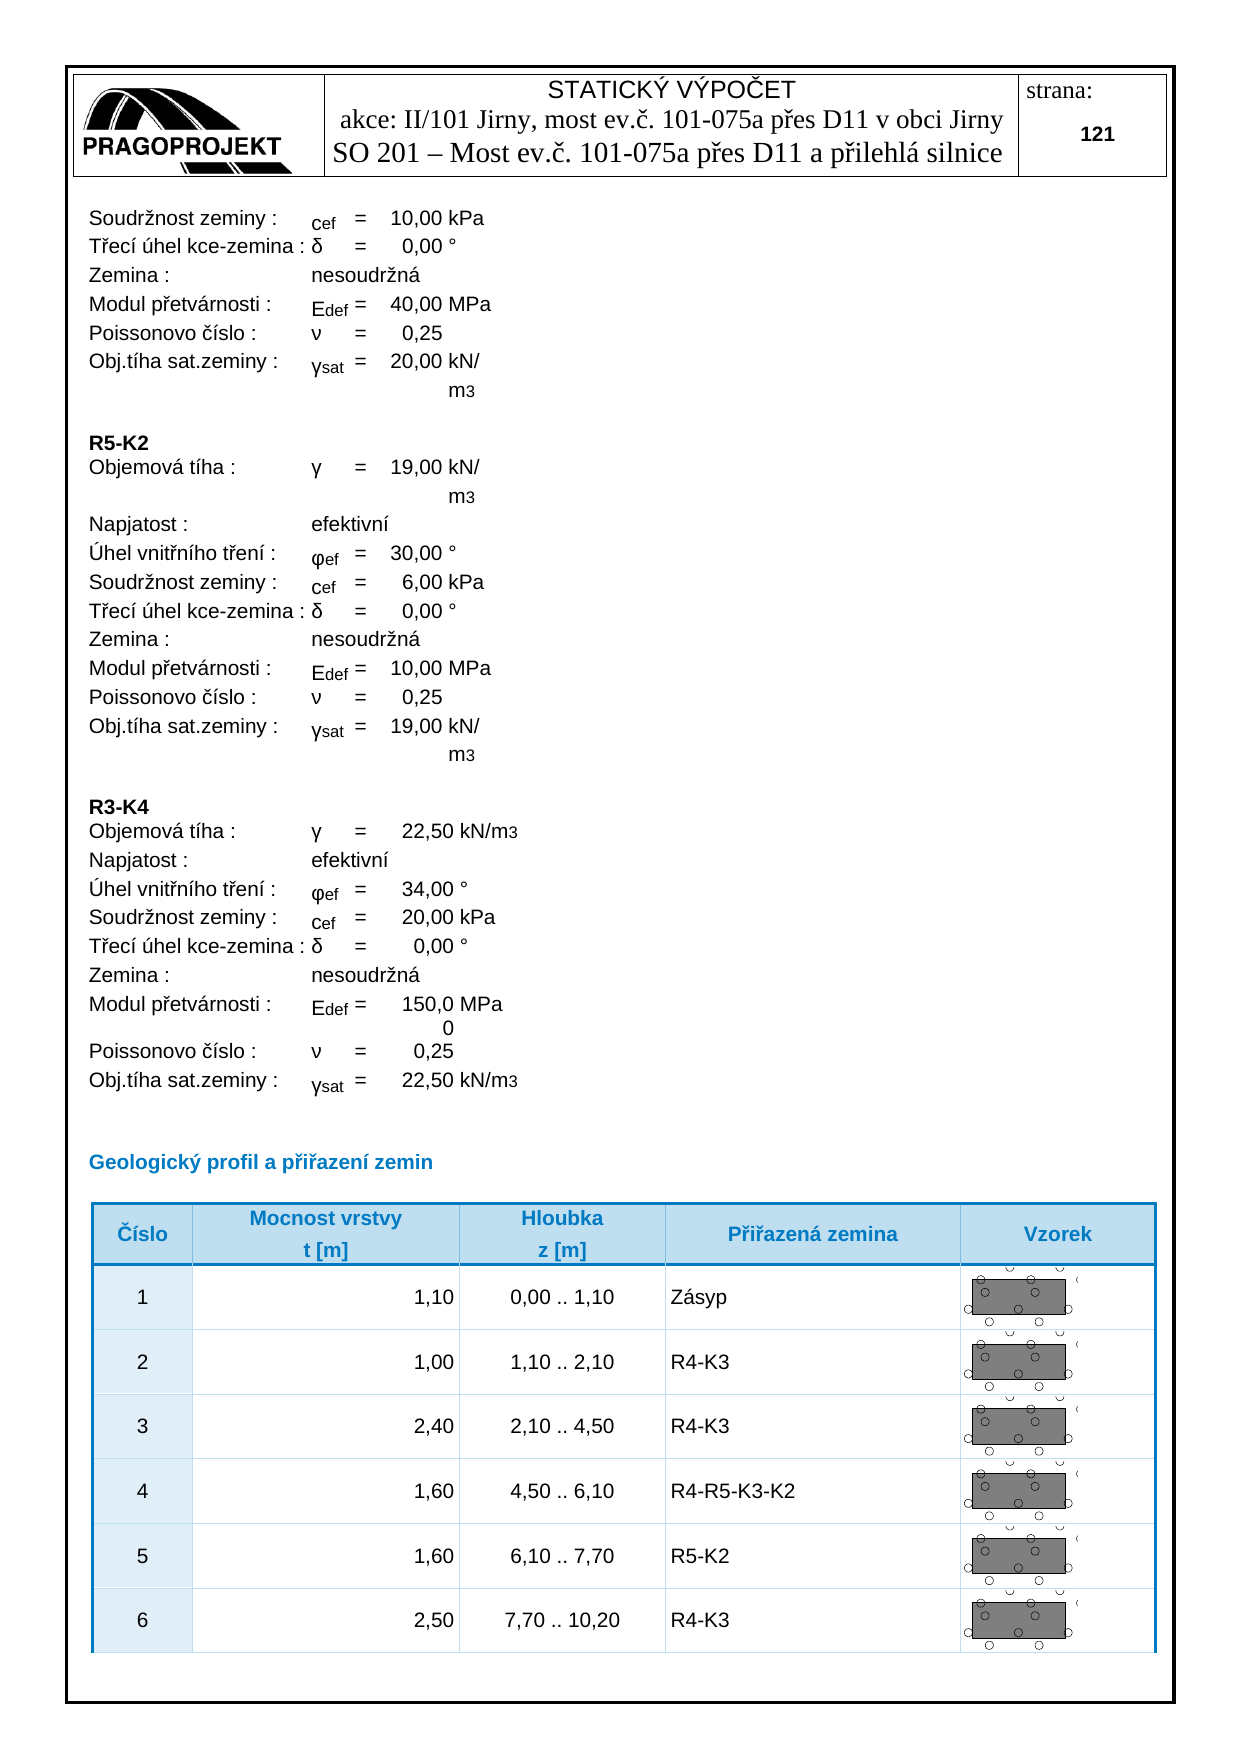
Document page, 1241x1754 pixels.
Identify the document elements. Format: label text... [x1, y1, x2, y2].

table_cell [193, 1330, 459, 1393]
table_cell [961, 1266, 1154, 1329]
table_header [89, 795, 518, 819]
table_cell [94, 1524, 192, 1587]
text Geologický profil a přiřazení zemin [89, 1149, 1152, 1173]
picture [82, 88, 293, 174]
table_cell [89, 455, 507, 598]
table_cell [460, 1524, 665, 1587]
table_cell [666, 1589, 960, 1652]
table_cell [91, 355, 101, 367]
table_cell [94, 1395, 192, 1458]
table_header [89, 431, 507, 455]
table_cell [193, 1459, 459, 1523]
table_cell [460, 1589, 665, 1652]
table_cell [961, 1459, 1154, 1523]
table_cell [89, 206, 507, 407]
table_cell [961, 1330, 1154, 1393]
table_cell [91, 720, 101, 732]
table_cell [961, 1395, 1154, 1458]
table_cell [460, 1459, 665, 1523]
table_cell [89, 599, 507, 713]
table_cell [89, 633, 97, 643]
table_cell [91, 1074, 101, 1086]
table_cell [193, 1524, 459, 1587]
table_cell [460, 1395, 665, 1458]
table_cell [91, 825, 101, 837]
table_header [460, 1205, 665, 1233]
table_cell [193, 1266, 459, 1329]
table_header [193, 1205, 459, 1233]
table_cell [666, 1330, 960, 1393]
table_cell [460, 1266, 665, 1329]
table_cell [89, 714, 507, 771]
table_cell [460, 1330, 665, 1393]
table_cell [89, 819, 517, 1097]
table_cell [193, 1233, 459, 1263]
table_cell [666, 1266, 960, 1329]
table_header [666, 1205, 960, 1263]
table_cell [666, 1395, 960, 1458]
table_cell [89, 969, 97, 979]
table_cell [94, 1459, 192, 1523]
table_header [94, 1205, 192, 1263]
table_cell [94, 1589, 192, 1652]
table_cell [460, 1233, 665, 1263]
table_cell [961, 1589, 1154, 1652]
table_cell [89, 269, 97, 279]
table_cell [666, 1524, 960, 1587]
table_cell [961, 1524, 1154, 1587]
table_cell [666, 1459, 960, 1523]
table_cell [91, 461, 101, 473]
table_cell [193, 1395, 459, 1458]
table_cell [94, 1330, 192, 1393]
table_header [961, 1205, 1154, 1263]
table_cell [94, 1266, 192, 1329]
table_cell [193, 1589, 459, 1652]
